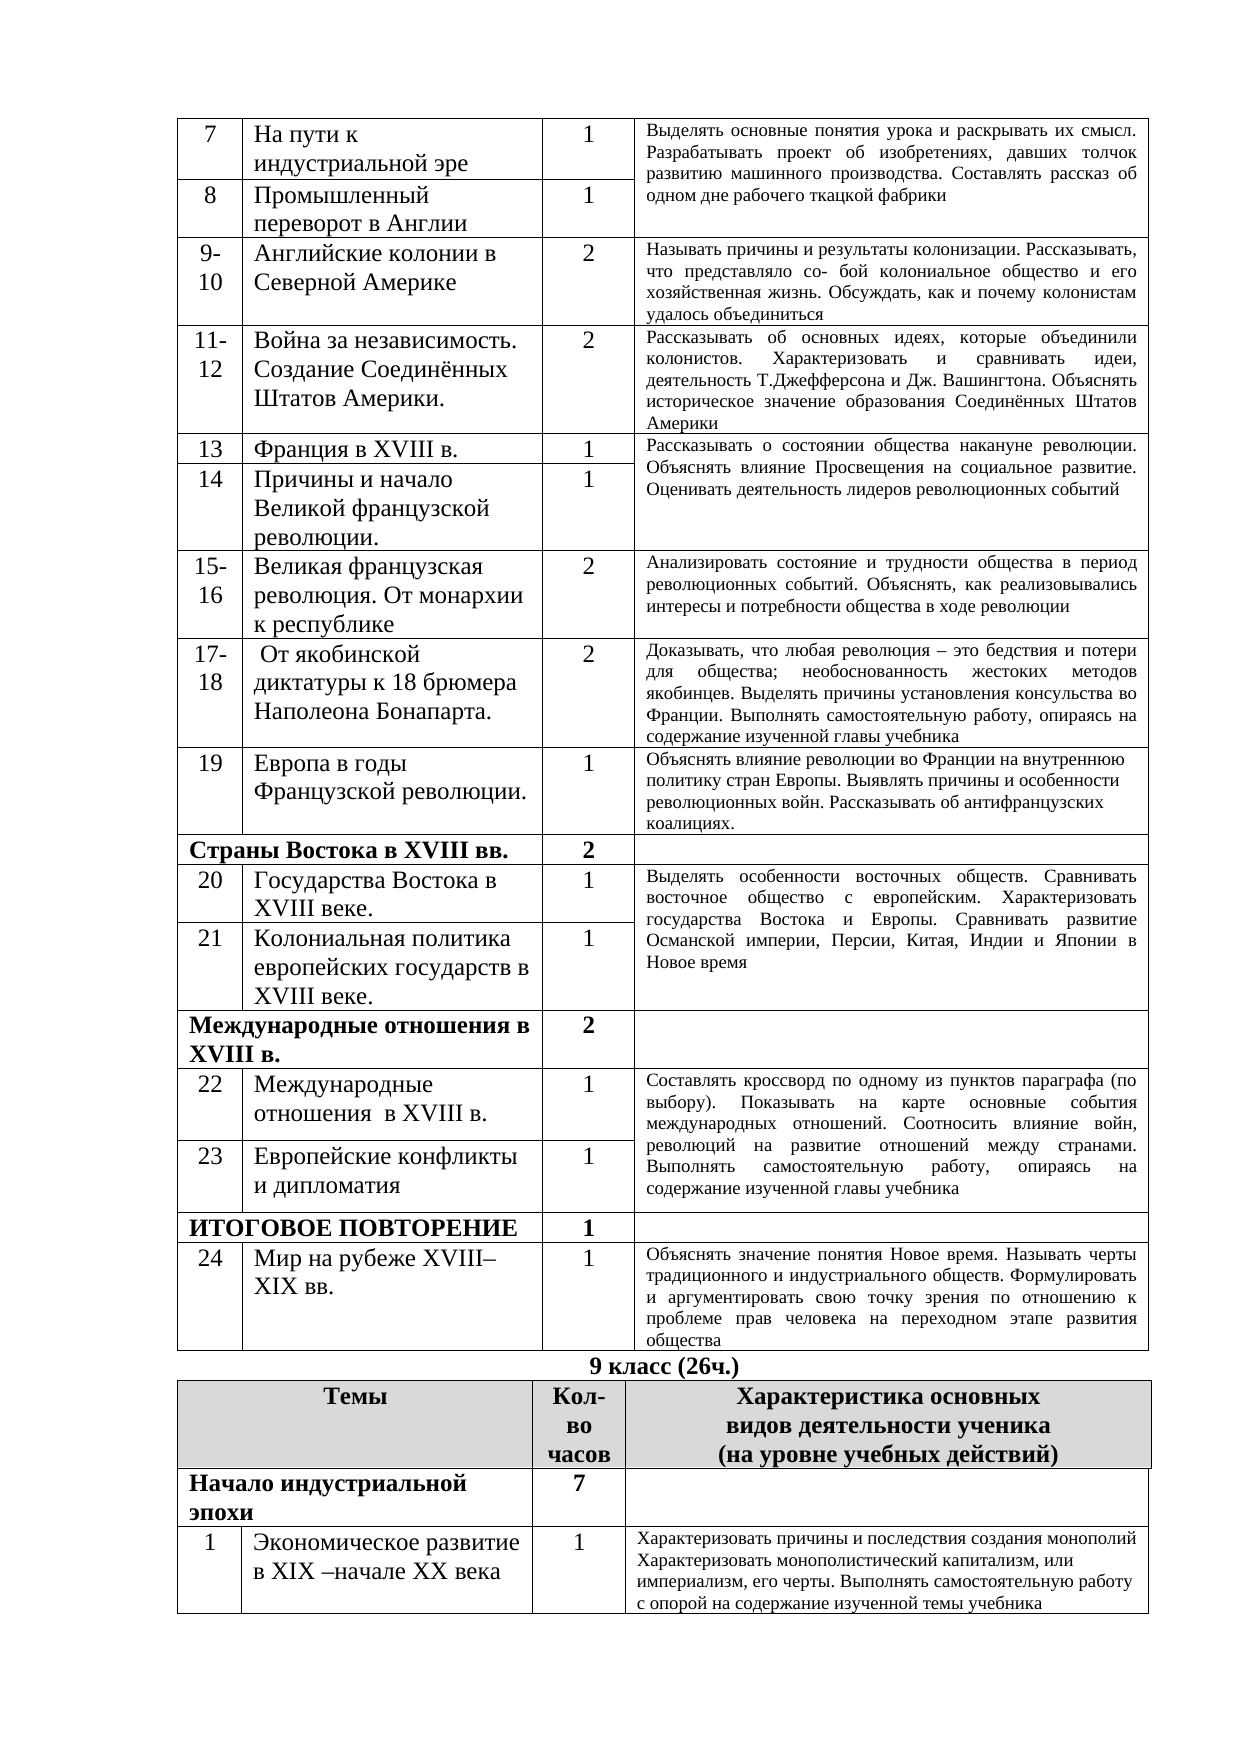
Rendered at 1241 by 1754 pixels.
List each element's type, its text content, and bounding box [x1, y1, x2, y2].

table_cell Причины и начало Великой французской революции. [243, 464, 542, 550]
table_cell 20 [178, 865, 242, 922]
table_cell 22 [178, 1069, 242, 1140]
table_cell Колониальная политика европейских государств в XVIII веке. [243, 923, 542, 1009]
table_cell 1 [178, 1527, 241, 1613]
table_cell Доказывать, что любая революция – это бедствия и потери для общества; необоснованность жестоких методов якобинцев. Выделять причины установления консульства во Франции. Выполнять самостоятельную работу, опираясь на содержание изученной главы учебника [635, 639, 1148, 747]
table_cell 1 [543, 434, 634, 463]
table_cell 23 [178, 1141, 242, 1212]
table_cell 2 [543, 238, 634, 324]
table_cell 1 [543, 748, 634, 834]
table_cell 2 [543, 835, 634, 864]
table_cell Война за независимость. Создание Соединённых Штатов Америки. [243, 326, 542, 433]
table_cell 1 [543, 1069, 634, 1140]
table_cell 8 [178, 180, 242, 237]
text 9 класс (26ч.) [177, 1351, 1152, 1380]
table_cell 1 [543, 865, 634, 922]
table_cell Европа в годы Французской революции. [243, 748, 542, 834]
table_cell 14 [178, 464, 242, 550]
table_cell Объяснять влияние революции во Франции на внутреннюю политику стран Европы. Выявлять причины и особенности революционных войн. Рассказывать об антифранцузских коалициях. [635, 748, 1148, 834]
table_cell 13 [178, 434, 242, 463]
table_cell 1 [543, 923, 634, 1009]
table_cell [626, 1527, 1148, 1613]
table_cell 21 [178, 923, 242, 1009]
table_cell Анализировать состояние и трудности общества в период революционных событий. Объяснять, как реализовывались интересы и потребности общества в ходе революции [635, 551, 1148, 638]
table_cell 19 [178, 748, 242, 834]
table_cell Страны Востока в XVIII вв. [178, 835, 542, 864]
table_cell [626, 1469, 1148, 1526]
table_cell 1 [543, 1243, 634, 1350]
table_cell 2 [543, 551, 634, 638]
table_cell Английские колонии в Северной Америке [243, 238, 542, 324]
table_cell Мир на рубеже XVIII–XIX вв. [243, 1243, 542, 1350]
table_cell 1 [543, 1141, 634, 1212]
table_cell 15-16 [178, 551, 242, 638]
table_cell Составлять кроссворд по одному из пунктов параграфа (по выбору). Показывать на карте основные события международных отношений. Соотносить влияние войн, революций на развитие отношений между странами. Выполнять самостоятельную работу, опираясь на содержание изученной главы учебника [635, 1069, 1148, 1212]
table_cell Рассказывать о состоянии общества накануне революции. Объяснять влияние Просвещения на социальное развитие. Оценивать деятельность лидеров революционных событий [635, 434, 1148, 550]
table_cell ИТОГОВОЕ ПОВТОРЕНИЕ [178, 1213, 542, 1242]
table_cell 1 [543, 464, 634, 550]
table_cell [635, 1011, 1148, 1068]
table_cell 1 [543, 1213, 634, 1242]
table_cell 9-10 [178, 238, 242, 324]
table_cell На пути к индустриальной эре [243, 119, 542, 179]
table_cell От якобинской диктатуры к 18 брюмера Наполеона Бонапарта. [243, 639, 542, 747]
table_cell Международные отношения в XVIII в. [243, 1069, 542, 1140]
table_cell 1 [533, 1527, 625, 1613]
table_cell Называть причины и результаты колонизации. Рассказывать, что представляло со- бой колониальное общество и его хозяйственная жизнь. Обсуждать, как и почему колонистам удалось объединиться [635, 238, 1148, 324]
table_cell 11-12 [178, 326, 242, 433]
table_cell 24 [178, 1243, 242, 1350]
table_header Характеристика основных видов деятельности ученика (на уровне учебных действий) [626, 1381, 1151, 1467]
table_cell Европейские конфликты и дипломатия [243, 1141, 542, 1212]
table_cell Рассказывать об основных идеях, которые объединили колонистов. Характеризовать и сравнивать идеи, деятельность Т.Джефферсона и Дж. Вашингтона. Объяснять историческое значение образования Соединённых Штатов Америки [635, 326, 1148, 433]
table_cell 17-18 [178, 639, 242, 747]
table_cell 2 [543, 1011, 634, 1068]
table_cell Начало индустриальной эпохи [178, 1469, 532, 1526]
table_header Темы [178, 1381, 532, 1467]
table_cell [635, 1213, 1148, 1242]
table_cell 1 [543, 180, 634, 237]
table_cell Франция в XVIII в. [243, 434, 542, 463]
table_cell 7 [178, 119, 242, 179]
table_cell Промышленный переворот в Англии [243, 180, 542, 237]
table_cell Международные отношения в XVIII в. [178, 1011, 542, 1068]
table_cell 1 [543, 119, 634, 179]
table_header Кол-во часов [533, 1381, 625, 1467]
table_cell Великая французская революция. От монархии к республике [243, 551, 542, 638]
table_cell [635, 835, 1148, 864]
table_cell Государства Востока в XVIII веке. [243, 865, 542, 922]
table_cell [242, 1527, 532, 1613]
table_cell Выделять основные понятия урока и раскрывать их смысл. Разрабатывать проект об изобретениях, давших толчок развитию машинного производства. Составлять рассказ об одном дне рабочего ткацкой фабрики [635, 119, 1148, 237]
table_cell Выделять особенности восточных обществ. Сравнивать восточное общество с европейским. Характеризовать государства Востока и Европы. Сравнивать развитие Османской империи, Персии, Китая, Индии и Японии в Новое время [635, 865, 1148, 1009]
table_cell 2 [543, 639, 634, 747]
table_cell 2 [543, 326, 634, 433]
table_cell 7 [533, 1469, 625, 1526]
table_cell Объяснять значение понятия Новое время. Называть черты традиционного и индустриального обществ. Формулировать и аргументировать свою точку зрения по отношению к проблеме прав человека на переходном этапе развития общества [635, 1243, 1148, 1350]
